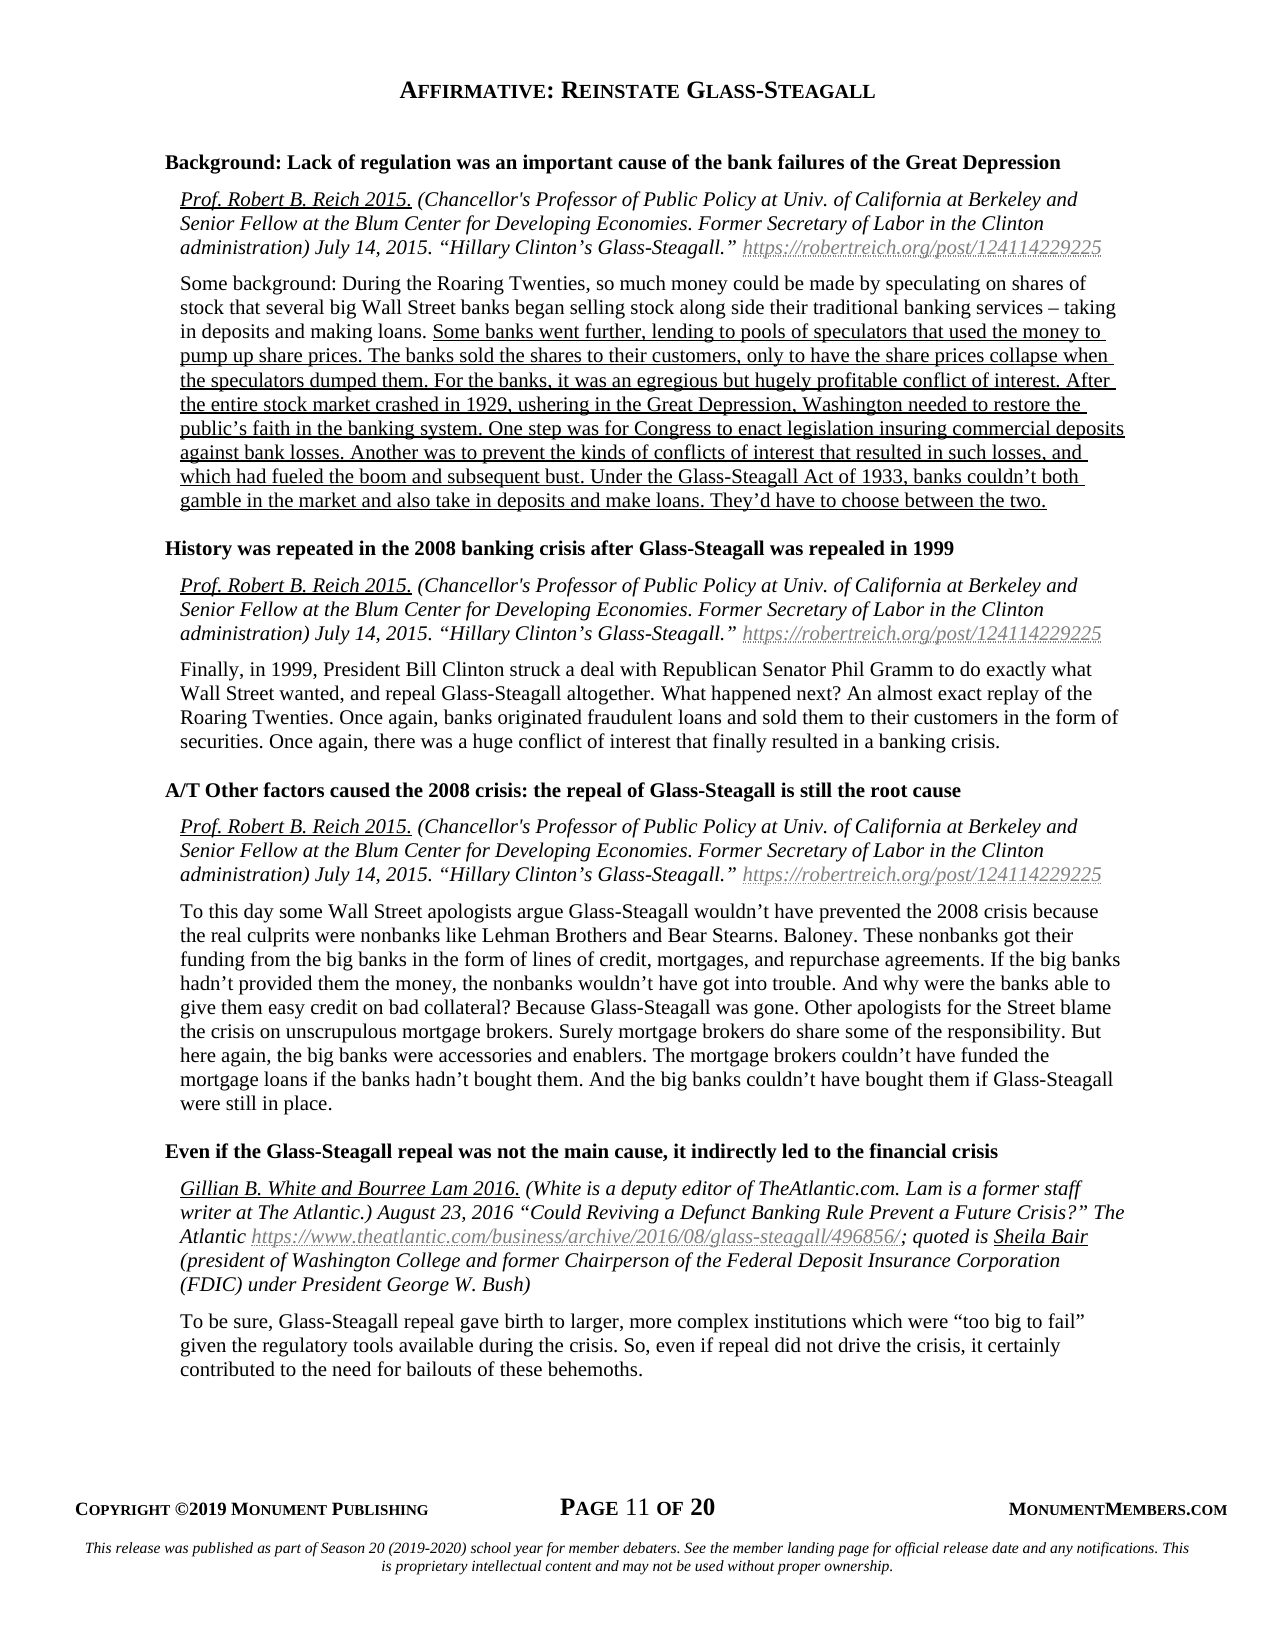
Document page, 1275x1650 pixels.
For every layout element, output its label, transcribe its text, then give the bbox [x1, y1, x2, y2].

text History was repeated in the 2008 banking crisis after Glass-Steagall was repealed in 1999 [165, 536, 1125, 560]
text To be sure, Glass-Steagall repeal gave birth to larger, more complex institutions which were “too big to fail” given the regulatory tools available during the crisis. So, even if repeal did not drive the crisis, it certainly contributed to the need for bailouts of these behemoths. [180, 1309, 1125, 1381]
text Prof. Robert B. Reich 2015. (Chancellor's Professor of Public Policy at Univ. of California at Berkeley and Senior Fellow at the Blum Center for Developing Economies. Former Secretary of Labor in the Clinton administration) July 14, 2015. “Hillary Clinton’s Glass-Steagall.” https://robertreich.org/post/124114229225 [180, 572, 1125, 645]
text Some background: During the Roaring Twenties, so much money could be made by speculating on shares of stock that several big Wall Street banks began selling stock along side their traditional banking services – taking in deposits and making loans. Some banks went further, lending to pools of speculators that used the money to pump up share prices. The banks sold the shares to their customers, only to have the share prices collapse when the speculators dumped them. For the banks, it was an egregious but hugely profitable conflict of interest. After the entire stock market crashed in 1929, ushering in the Great Depression, Washington needed to restore the public’s faith in the banking system. One step was for Congress to enact legislation insuring commercial deposits against bank losses. Another was to prevent the kinds of conflicts of interest that resulted in such losses, and which had fueled the boom and subsequent bust. Under the Glass-Steagall Act of 1933, banks couldn’t both gamble in the market and also take in deposits and make loans. They’d have to choose between the two. [180, 438, 1125, 512]
text Finally, in 1999, President Bill Clinton struck a deal with Republican Senator Phil Gramm to do exactly what Wall Street wanted, and repeal Glass-Steagall altogether. What happened next? An almost exact replay of the Roaring Twenties. Once again, banks originated fraudulent loans and sold them to their customers in the form of securities. Once again, there was a huge conflict of interest that finally resulted in a banking crisis. [180, 657, 1125, 753]
text Some background: During the Roaring Twenties, so much money could be made by speculating on shares of stock that several big Wall Street banks began selling stock along side their traditional banking services – taking in deposits and making loans. Some banks went further, lending to pools of speculators that used the money to pump up share prices. The banks sold the shares to their customers, only to have the share prices collapse when the speculators dumped them. For the banks, it was an egregious but hugely profitable conflict of interest. After the entire stock market crashed in 1929, ushering in the Great Depression, Washington needed to restore the public’s faith in the banking system. One step was for Congress to enact legislation insuring commercial deposits against bank losses. Another was to prevent the kinds of conflicts of interest that resulted in such losses, and which had fueled the boom and subsequent bust. Under the Glass-Steagall Act of 1933, banks couldn’t both gamble in the market and also take in deposits and make loans. They’d have to choose between the two. [180, 271, 1125, 436]
text Prof. Robert B. Reich 2015. (Chancellor's Professor of Public Policy at Univ. of California at Berkeley and Senior Fellow at the Blum Center for Developing Economies. Former Secretary of Labor in the Clinton administration) July 14, 2015. “Hillary Clinton’s Glass-Steagall.” https://robertreich.org/post/124114229225 [742, 814, 1125, 886]
text To this day some Wall Street apologists argue Glass-Steagall wouldn’t have prevented the 2008 crisis because the real culprits were nonbanks like Lehman Brothers and Bear Stearns. Baloney. These nonbanks got their funding from the big banks in the form of lines of credit, mortgages, and repurchase agreements. If the big banks hadn’t provided them the money, the nonbanks wouldn’t have got into trouble. And why were the banks able to give them easy credit on bad collateral? Because Glass-Steagall was gone. Other apologists for the Street blame the crisis on unscrupulous mortgage brokers. Surely mortgage brokers do share some of the responsibility. But here again, the big banks were accessories and enablers. The mortgage brokers couldn’t have funded the mortgage loans if the banks hadn’t bought them. And the big banks couldn’t have bought them if Glass-Steagall were still in place. [180, 899, 1125, 1115]
text Gillian B. White and Bourree Lam 2016. (White is a deputy editor of TheAtlantic.com. Lam is a former staff writer at The Atlantic.) August 23, 2016 “Could Reviving a Defunct Banking Rule Prevent a Future Crisis?” The Atlantic https://www.theatlantic.com/business/archive/2016/08/glass-steagall/496856/; quoted is Sheila Bair (president of Washington College and former Chairperson of the Federal Deposit Insurance Corporation (FDIC) under President George W. Bush) [180, 1176, 1125, 1296]
text Even if the Glass-Steagall repeal was not the main cause, it indirectly led to the financial crisis [165, 1139, 1125, 1163]
text Background: Lack of regulation was an important cause of the bank failures of the Great Depression [165, 150, 1125, 174]
text Prof. Robert B. Reich 2015. (Chancellor's Professor of Public Policy at Univ. of California at Berkeley and Senior Fellow at the Blum Center for Developing Economies. Former Secretary of Labor in the Clinton administration) July 14, 2015. “Hillary Clinton’s Glass-Steagall.” https://robertreich.org/post/124114229225 [742, 187, 1125, 259]
text A/T Other factors caused the 2008 crisis: the repeal of Glass-Steagall is still the root cause [165, 777, 1125, 802]
